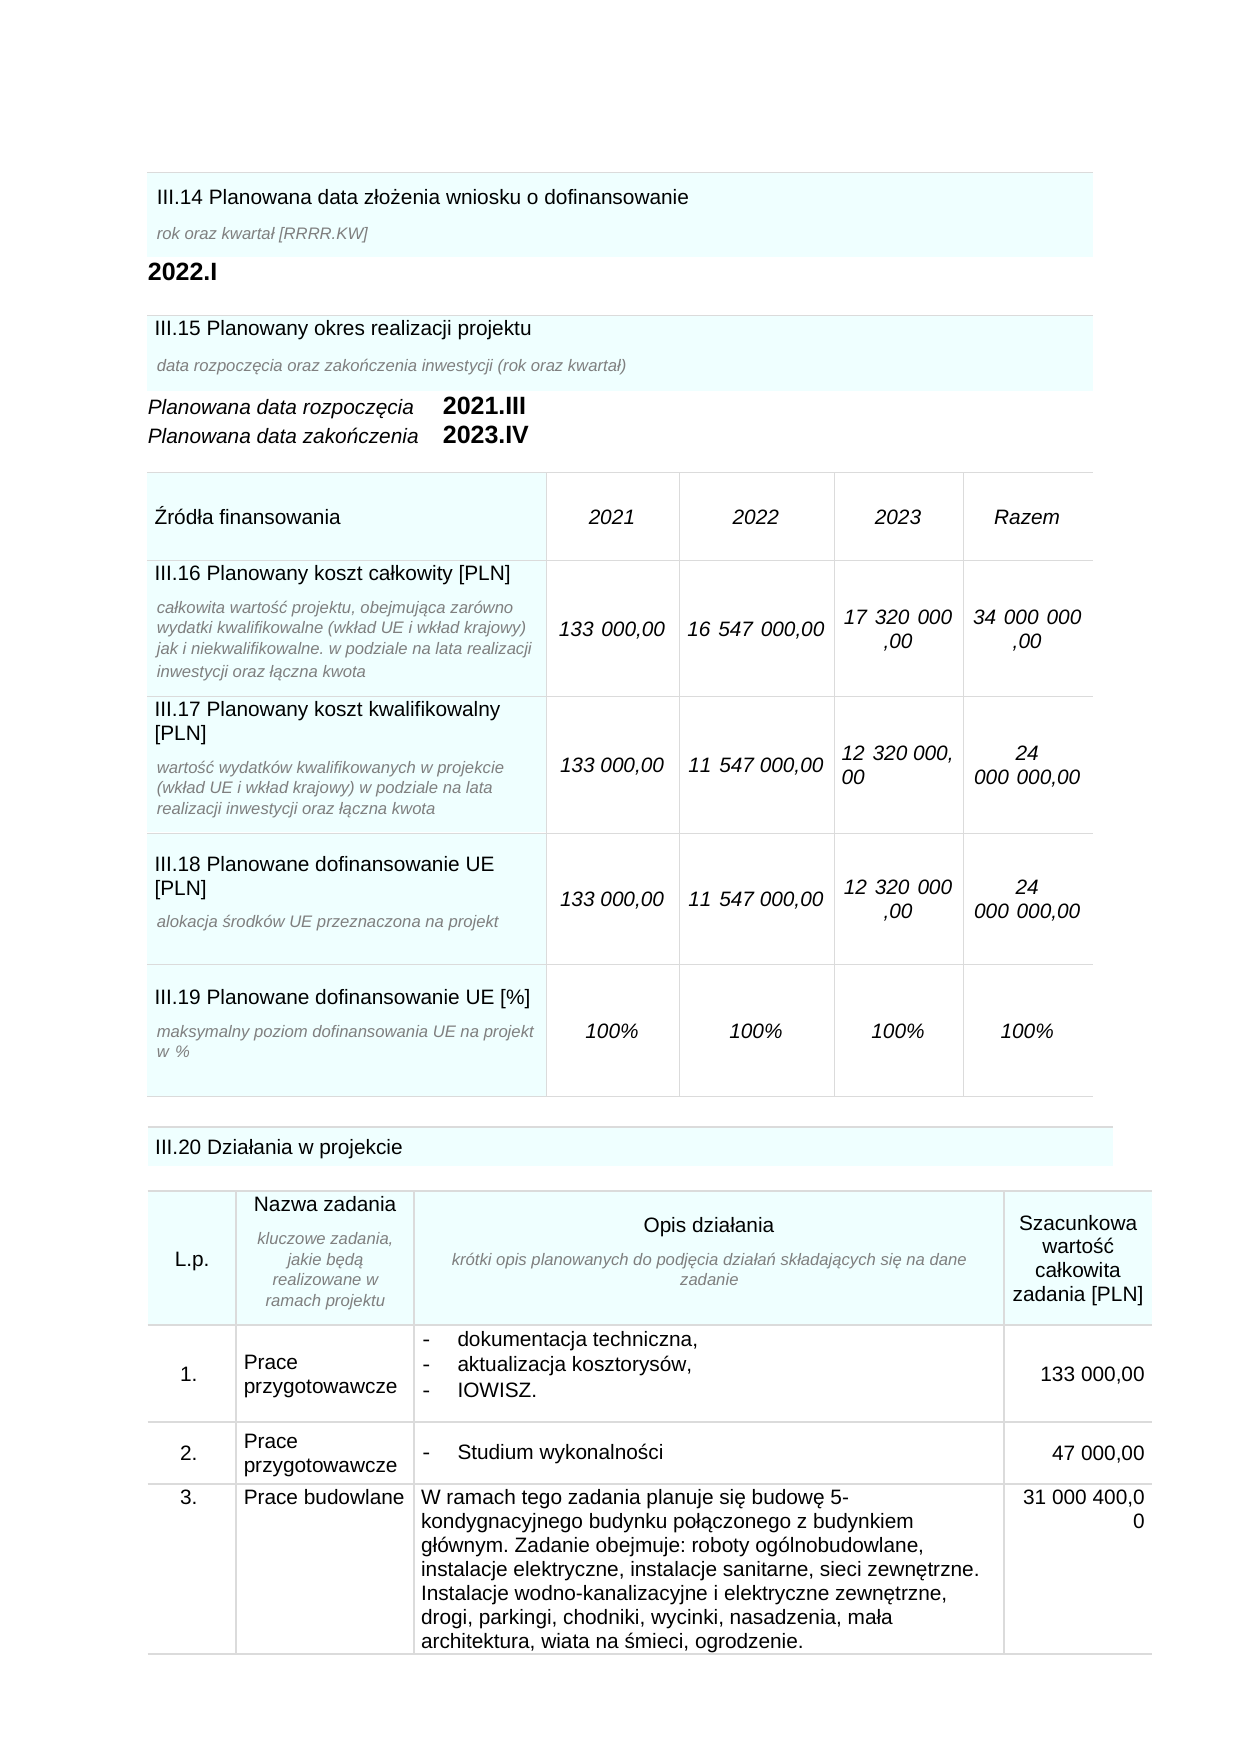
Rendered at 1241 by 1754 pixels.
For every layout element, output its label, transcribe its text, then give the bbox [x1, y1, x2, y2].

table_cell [415, 1485, 1003, 1653]
table_cell [148, 1423, 235, 1483]
table_cell III.16 Planowany koszt całkowity [PLN] całkowita wartość projektu, obejmująca zarówno wydatki kwalifikowalne (wkład UE i wkład krajowy) jak i niekwalifikowalne. w podziale na lata realizacji inwestycji oraz łączna kwota [147, 561, 546, 696]
table_cell III.18 Planowane dofinansowanie UE [PLN] alokacja środków UE przeznaczona na projekt [147, 834, 546, 964]
text Planowana data rozpoczęcia 2021.III [148, 391, 1078, 419]
table_cell 100% [680, 965, 834, 1096]
table_cell 16 547 000,00 [680, 561, 834, 696]
table_cell 133 000,00 [547, 697, 679, 832]
table_cell Prace przygotowawcze [237, 1423, 413, 1483]
table_cell 12 320 000, 00 [835, 697, 963, 832]
table_cell 100% [835, 965, 963, 1096]
table_header 2022 [680, 473, 834, 560]
text 2022.I [148, 257, 1078, 286]
table_cell III.17 Planowany koszt kwalifikowalny [PLN] wartość wydatków kwalifikowanych w projekcie (wkład UE i wkład krajowy) w podziale na lata realizacji inwestycji oraz łączna kwota [147, 697, 546, 832]
table_cell 133 000,00 [547, 561, 679, 696]
table_cell 133 000,00 [547, 834, 679, 964]
table_cell 47 000,00 [1005, 1423, 1152, 1483]
table_header Szacunkowa wartość całkowita zadania [PLN] [1005, 1192, 1152, 1324]
table_cell 24 000 000,00 [964, 834, 1093, 964]
table_cell 100% [964, 965, 1093, 1096]
table_header III.14 Planowana data złożenia wniosku o dofinansowanie rok oraz kwartał [RRRR.KW] [147, 173, 1093, 257]
table_header III.15 Planowany okres realizacji projektu data rozpoczęcia oraz zakończenia inwestycji (rok oraz kwartał) [147, 316, 1093, 391]
table_cell 11 547 000,00 [680, 834, 834, 964]
table_cell Prace budowlane [237, 1485, 413, 1653]
table_cell 12 320 000,00 [835, 834, 963, 964]
table_cell dokumentacja techniczna, aktualizacja kosztorysów, IOWISZ. [415, 1326, 1003, 1421]
table_cell 100% [547, 965, 679, 1096]
table_cell Studium wykonalności [415, 1423, 1003, 1483]
table_header 2023 [835, 473, 963, 560]
table_header Razem [964, 473, 1093, 560]
table_cell 17 320 000,00 [835, 561, 963, 696]
table_cell [148, 1485, 235, 1653]
table_cell 133 000,00 [1005, 1326, 1152, 1421]
table_header Nazwa zadania kluczowe zadania, jakie będą realizowane w ramach projektu [237, 1192, 413, 1324]
table_cell 24 000 000,00 [964, 697, 1093, 832]
table_cell Prace przygotowawcze [237, 1326, 413, 1421]
table_header Opis działania krótki opis planowanych do podjęcia działań składających się na dane zadanie [415, 1192, 1003, 1324]
table_cell 34 000 000,00 [964, 561, 1093, 696]
table_cell 31 000 400,00 [1005, 1485, 1152, 1653]
table_header L.p. [148, 1192, 235, 1324]
table_cell 11 547 000,00 [680, 697, 834, 832]
table_cell III.19 Planowane dofinansowanie UE [%] maksymalny poziom dofinansowania UE na projekt w % [147, 965, 546, 1096]
table_header 2021 [547, 473, 679, 560]
table_header III.20 Działania w projekcie [148, 1128, 1113, 1166]
table_header Źródła finansowania [147, 473, 546, 560]
table_cell [148, 1326, 235, 1421]
text Planowana data zakończenia 2023.IV [148, 419, 1078, 448]
